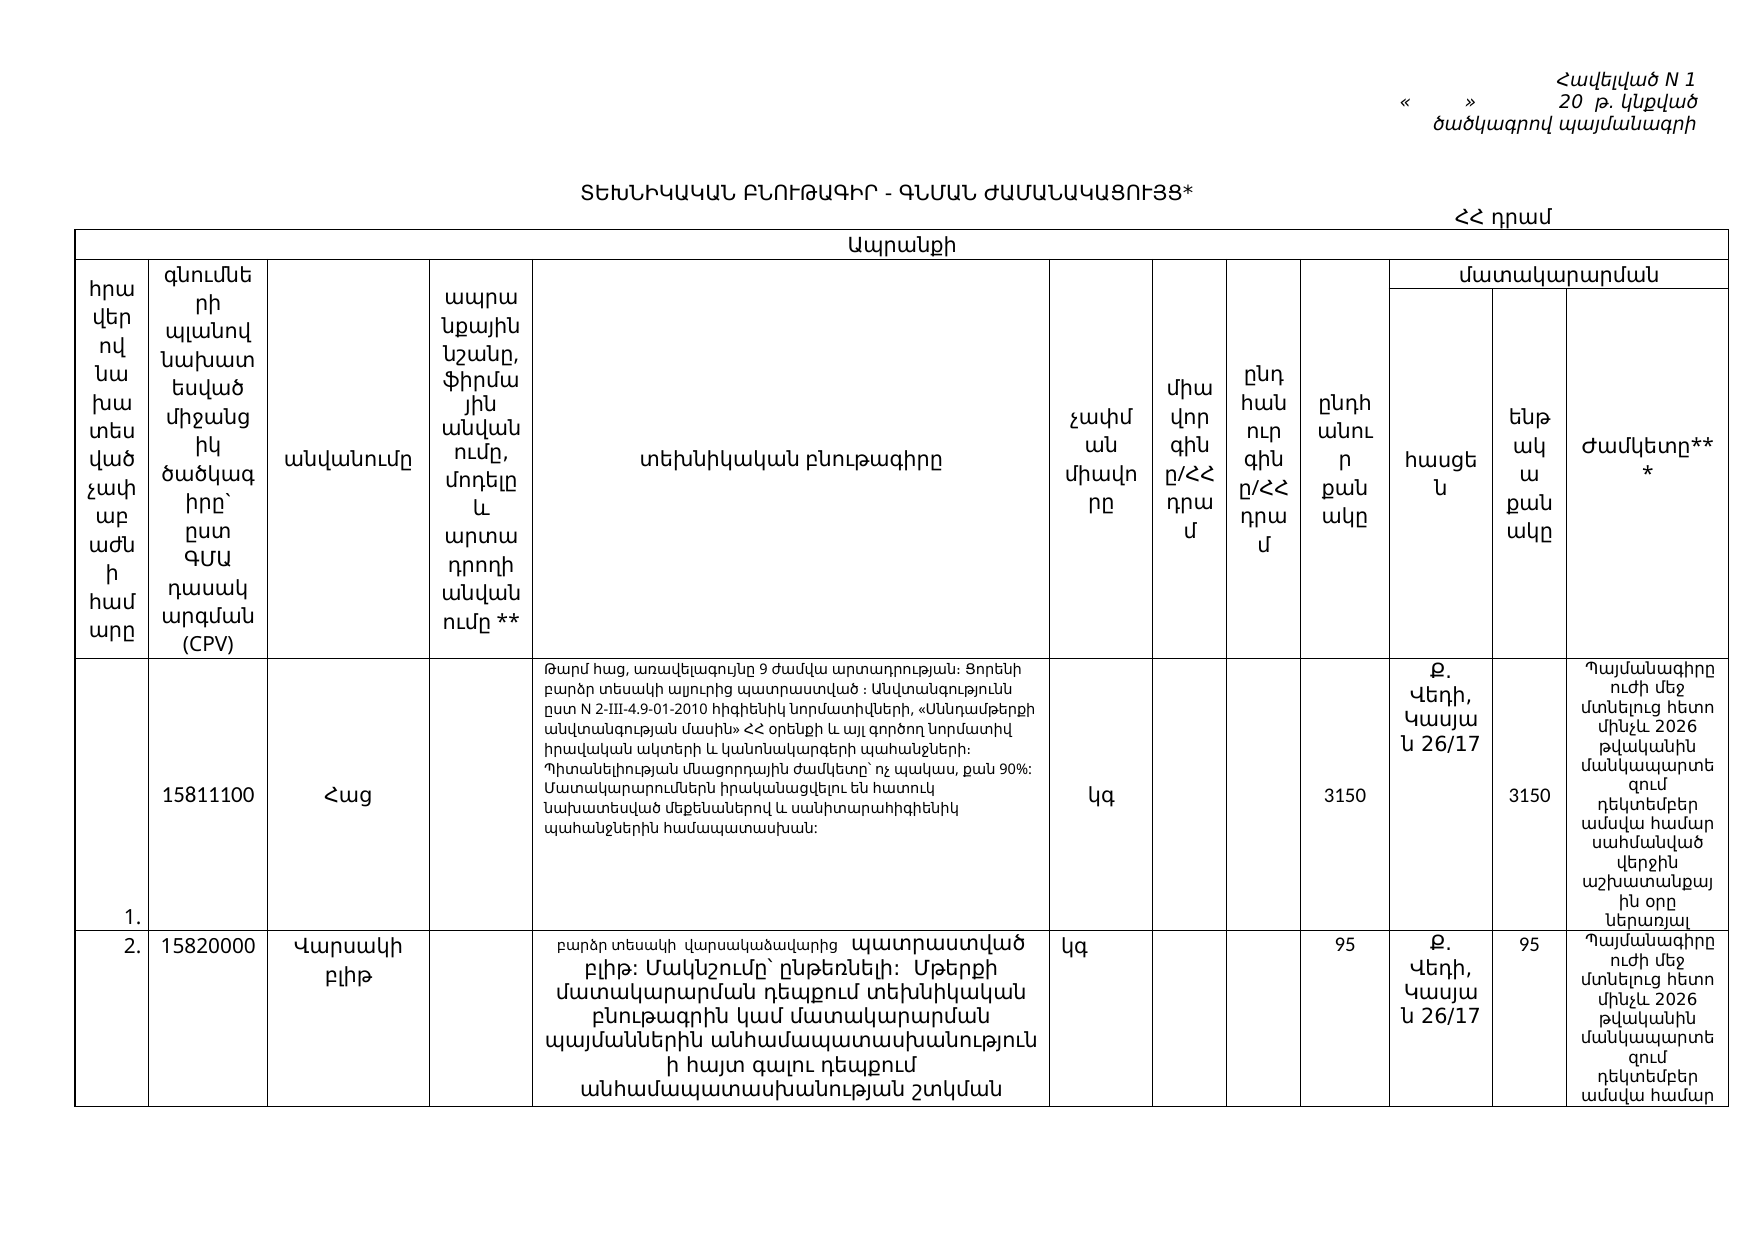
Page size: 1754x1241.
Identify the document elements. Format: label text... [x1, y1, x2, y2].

table_cell Ք. Վեդի, Կասյան 26/17 [1390, 659, 1492, 930]
table_cell [76, 659, 148, 930]
table_cell 3150 [1301, 659, 1389, 930]
table_cell ապրանքային նշանը, ֆիրմային անվանումը, մոդելը և արտադրողի անվանումը ** [430, 260, 532, 658]
table_cell 15820000 [149, 931, 267, 1106]
table_cell ընդհանուր գինը/ՀՀ դրամ [1227, 260, 1300, 658]
table_header Ապրանքի [76, 230, 1728, 259]
table_cell հասցեն [1390, 289, 1492, 658]
table_cell չափման միավորը [1050, 260, 1152, 658]
table_cell գնումների պլանով նախատեսված միջանցիկ ծածկագիրը` ըստ ԳՄԱ դասակարգման (CPV) [149, 260, 267, 658]
table_cell 95 [1301, 931, 1389, 1106]
table_cell 3150 [1493, 659, 1566, 930]
table_cell 15811100 [149, 659, 267, 930]
table_cell տեխնիկական բնութագիրը [533, 260, 1049, 658]
table_cell ենթակա քանակը [1493, 289, 1566, 658]
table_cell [1390, 931, 1492, 1106]
text « » 20 թ. կնքված [75, 91, 1698, 113]
table_cell [430, 931, 532, 1106]
table_cell [430, 659, 532, 930]
table_cell հրավերով նախատեսված չափաբաժնի համարը [76, 260, 148, 658]
table_cell [1153, 931, 1226, 1106]
table_cell [76, 931, 148, 1106]
table_cell ընդհանուր քանակը [1301, 260, 1389, 658]
table_cell 95 [1493, 931, 1566, 1106]
text ՏԵԽՆԻԿԱԿԱՆ ԲՆՈՒԹԱԳԻՐ - ԳՆՄԱՆ ԺԱՄԱՆԱԿԱՑՈՒՅՑ* [75, 181, 1698, 205]
table_cell Ժամկետը*** [1567, 289, 1728, 658]
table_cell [1567, 931, 1728, 1106]
table_cell կգ [1050, 659, 1152, 930]
table_cell միավոր գինը/ՀՀ դրամ [1153, 260, 1226, 658]
text ծածկագրով պայմանագրի [75, 113, 1698, 134]
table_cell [533, 931, 1049, 1106]
table_cell կգ [1050, 931, 1152, 1106]
table_cell մատակարարման [1390, 260, 1728, 288]
text Հավելված N 1 [75, 69, 1698, 91]
table_cell Թարմ հաց, առավելագույնը 9 ժամվա արտադրության։ Ցորենի բարձր տեսակի ալյուրից պատրաստված ։ Անվտանգությունն ըստ N 2-III-4.9-01-2010 հիգիենիկ նորմատիվների, «Սննդամթերքի անվտանգության մասին» ՀՀ օրենքի և այլ գործող նորմատիվ իրավական ակտերի և կանոնակարգերի պահանջների։ Պիտանելիության մնացորդային ժամկետը՝ ոչ պակաս, քան 90%: Մատակարարումներն իրականացվելու են հատուկ նախատեսված մեքենաներով և սանիտարահիգիենիկ պահանջներին համապատասխան: [533, 659, 1049, 930]
table_cell անվանումը [268, 260, 429, 658]
table_cell [1153, 659, 1226, 930]
table_cell Պայմանագիրը ուժի մեջ մտնելուց հետո մինչև 2026 թվականին մանկապարտեզում դեկտեմբեր ամսվա համար սահմանված վերջին աշխատանքային օրը ներառյալ [1567, 659, 1728, 930]
table_cell Հաց [268, 659, 429, 930]
table_cell [1227, 931, 1300, 1106]
table_cell [1227, 659, 1300, 930]
table_cell Վարսակի բլիթ [268, 931, 429, 1106]
text ՀՀ դրամ [75, 205, 1698, 229]
